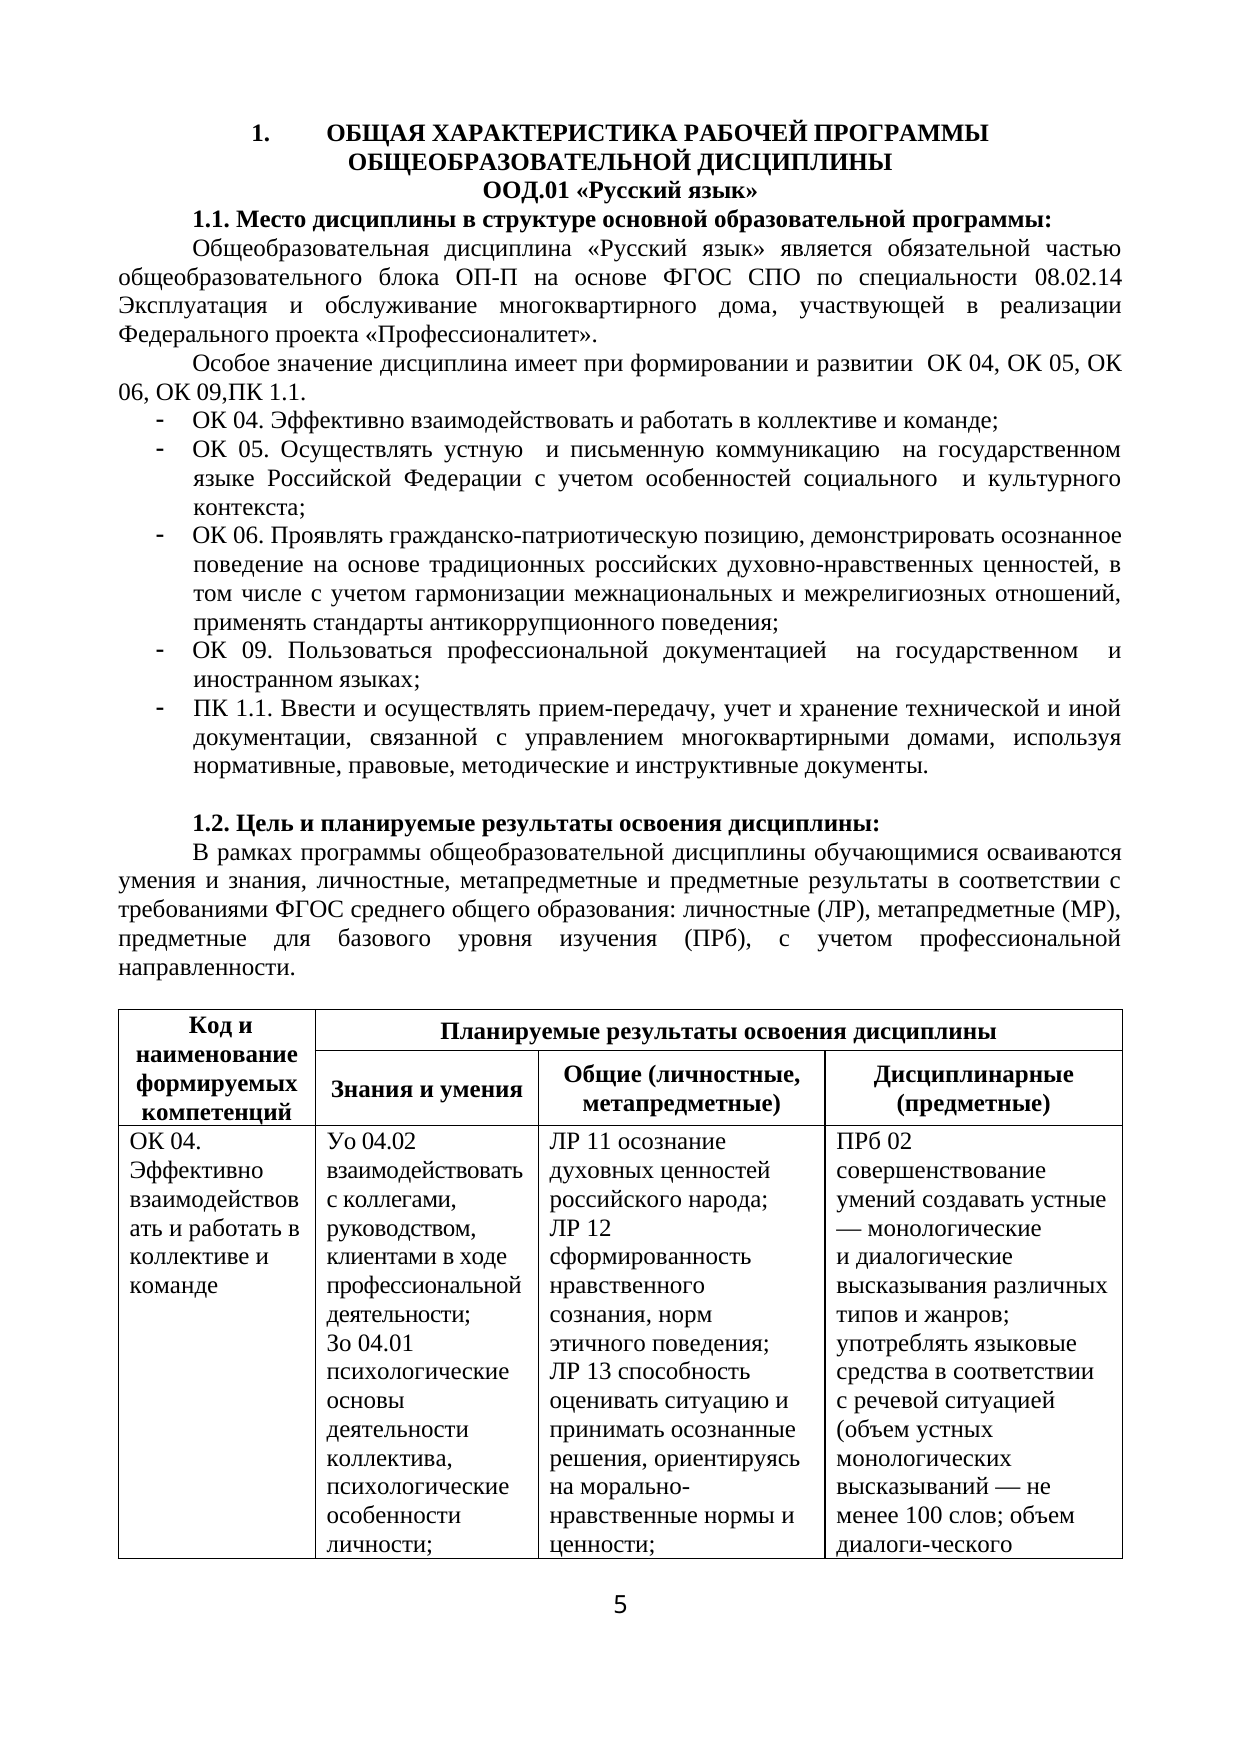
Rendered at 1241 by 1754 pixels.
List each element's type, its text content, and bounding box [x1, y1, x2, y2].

table_header Планируемые результаты освоения дисциплины [316, 1010, 1122, 1050]
list ОК 06. Проявлять гражданско-патриотическую позицию, демонстрировать осознанное поведение на основе традиционных российских духовно-нравственных ценностей, в том числе с учетом гармонизации межнациональных и межрелигиозных отношений, применять стандарты антикоррупционного поведения; [156, 521, 1122, 636]
list ОБЩАЯ ХАРАКТЕРИСТИКА РАБОЧЕЙ ПРОГРАММЫ ОБЩЕОБРАЗОВАТЕЛЬНОЙ ДИСЦИПЛИНЫ [118, 118, 1122, 176]
text 1.1. Место дисциплины в структуре основной образовательной программы: [118, 204, 1122, 233]
text 1.2. Цель и планируемые результаты освоения дисциплины: [118, 808, 1122, 837]
table_cell Общие (личностные, метапредметные) [539, 1051, 824, 1125]
list ПК 1.1. Ввести и осуществлять прием-передачу, учет и хранение технической и иной документации, связанной с управлением многоквартирными домами, используя нормативные, правовые, методические и инструктивные документы. [156, 693, 1122, 779]
text В рамках программы общеобразовательной дисциплины обучающимися осваиваются умения и знания, личностные, метапредметные и предметные результаты в соответствии с требованиями ФГОС среднего общего образования: личностные (ЛР), метапредметные (МР), предметные для базового уровня изучения (ПРб), с учетом профессиональной направленности. [118, 837, 1122, 981]
table_cell Знания и умения [316, 1051, 538, 1125]
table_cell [119, 1126, 315, 1558]
text ООД.01 «Русский язык» [118, 176, 1122, 204]
list ОК 09. Пользоваться профессиональной документацией на государственном и иностранном языках; [156, 636, 1122, 693]
table_header Код и наименование формируемых компетенций [119, 1010, 315, 1125]
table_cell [826, 1126, 1122, 1558]
table_cell Дисциплинарные (предметные) [826, 1051, 1122, 1125]
list ОК 04. Эффективно взаимодействовать и работать в коллективе и команде; [156, 406, 1122, 434]
list ОК 05. Осуществлять устную и письменную коммуникацию на государственном языке Российской Федерации с учетом особенностей социального и культурного контекста; [156, 434, 1122, 521]
text Особое значение дисциплина имеет при формировании и развитии ОК 04, ОК 05, ОК 06, ОК 09,ПК 1.1. [118, 348, 1122, 406]
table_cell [539, 1126, 824, 1558]
text Общеобразовательная дисциплина «Русский язык» является обязательной частью общеобразовательного блока ОП-П на основе ФГОС СПО по специальности 08.02.14 Эксплуатация и обслуживание многоквартирного дома, участвующей в реализации Федерального проекта «Профессионалитет». [118, 233, 1122, 348]
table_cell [316, 1126, 538, 1558]
